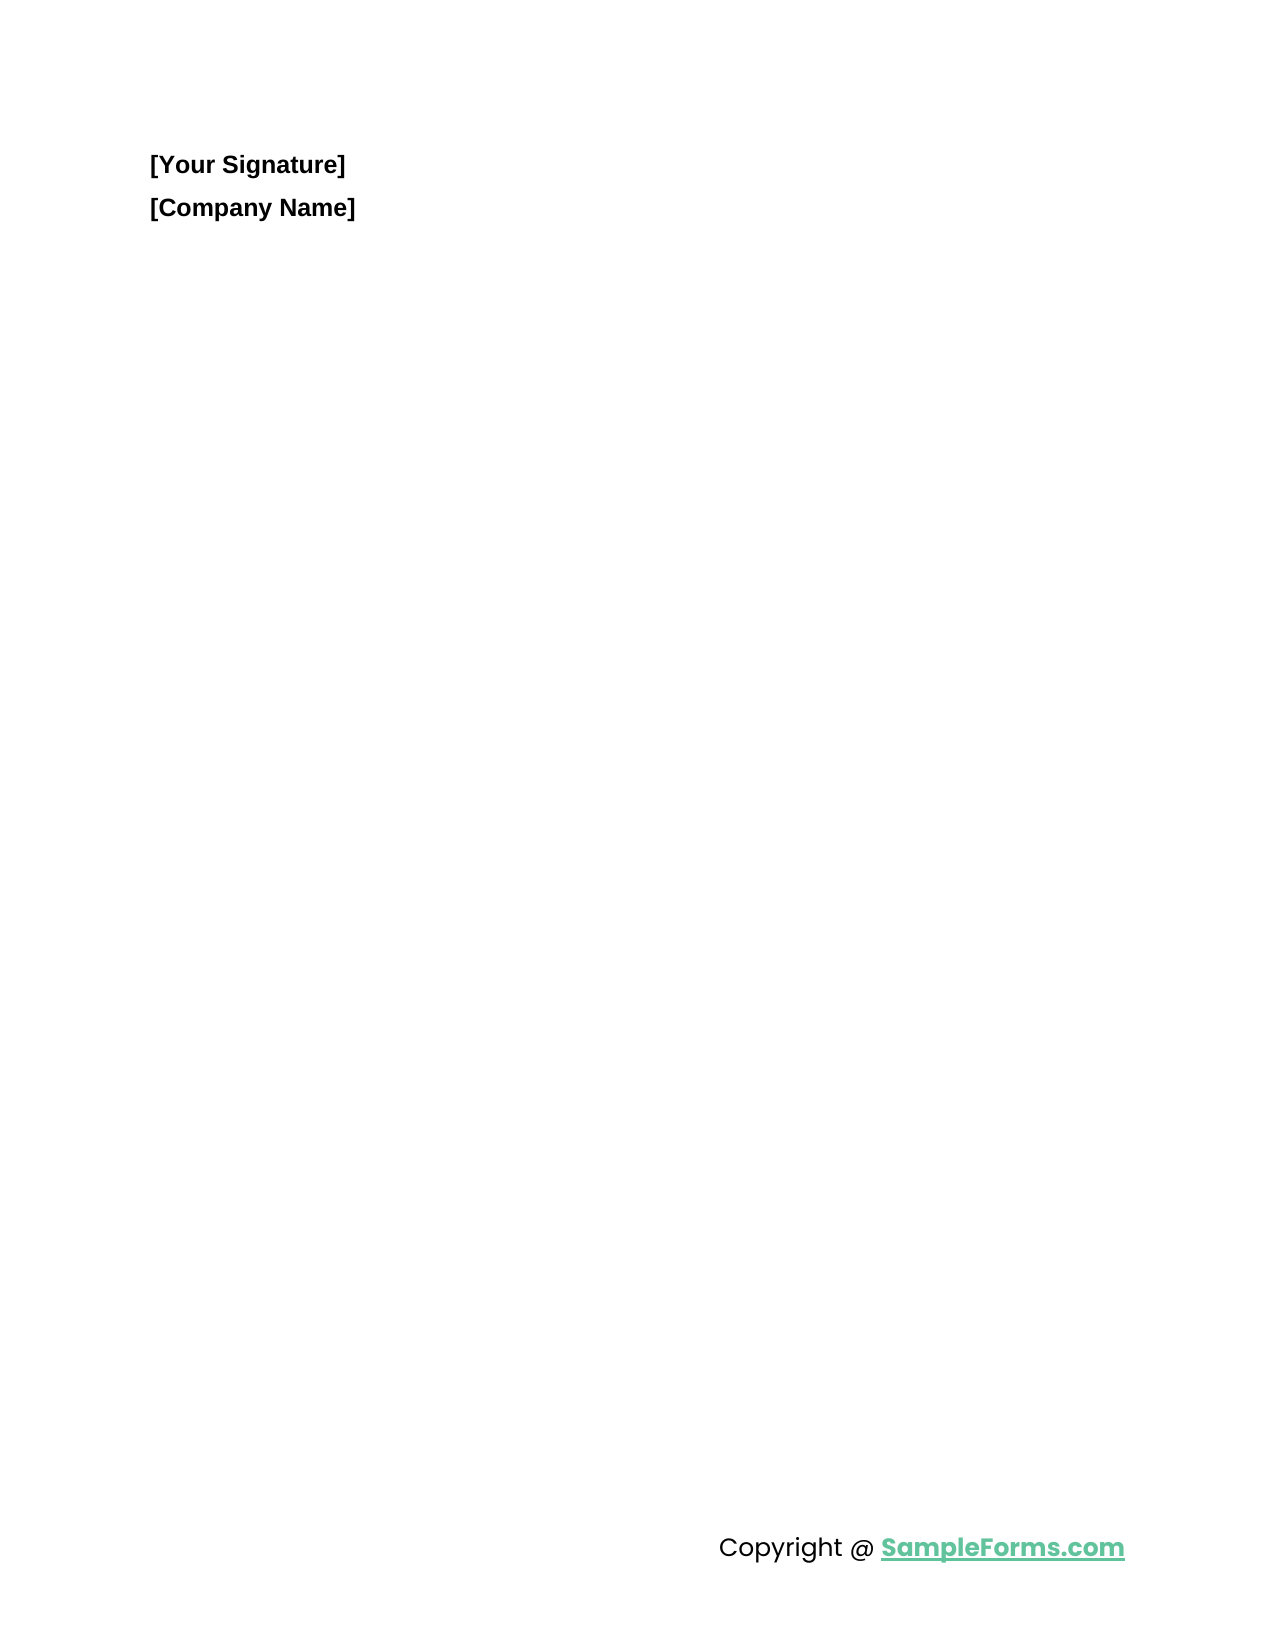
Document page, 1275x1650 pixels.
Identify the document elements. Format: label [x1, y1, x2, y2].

text [150, 150, 1125, 222]
